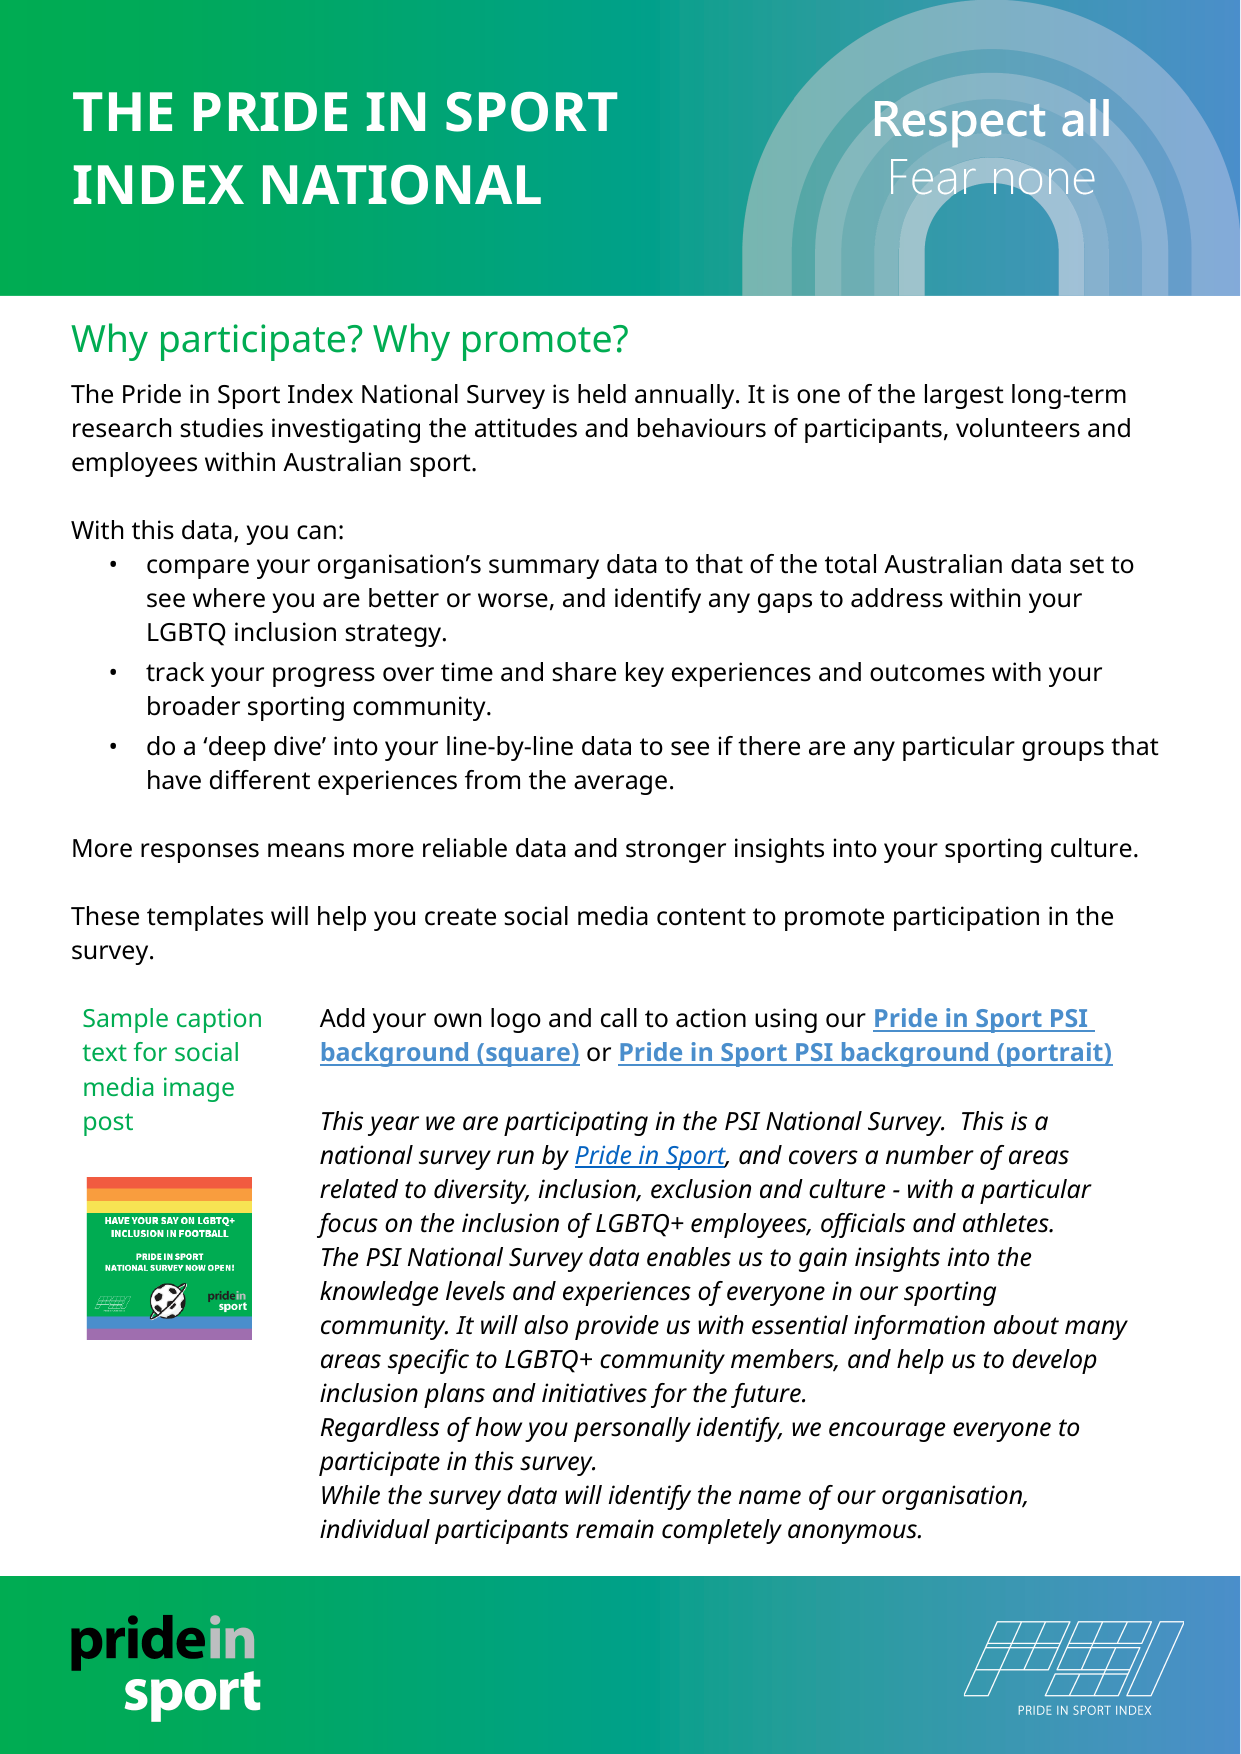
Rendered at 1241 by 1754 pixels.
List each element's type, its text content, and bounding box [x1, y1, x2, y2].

picture [0, 1576, 1241, 1754]
list do a ‘deep dive’ into your line-by-line data to see if there are any particular groups that have different experiences from the average. [108, 728, 1169, 797]
text More responses means more reliable data and stronger insights into your sporting culture. [71, 831, 1149, 865]
picture [86, 1176, 252, 1340]
text With this data, you can: [71, 513, 1169, 547]
text These templates will help you create social media content to promote participation in the survey. [71, 899, 1149, 967]
text The Pride in Sport Index National Survey is held annually. It is one of the largest long-term research studies investigating the attitudes and behaviours of participants, volunteers and employees within Australian sport. [71, 376, 1169, 479]
list compare your organisation’s summary data to that of the total Australian data set to see where you are better or worse, and identify any gaps to address within your LGBTQ inclusion strategy. [108, 547, 1169, 649]
text Why participate? Why promote? [71, 306, 1149, 364]
list track your progress over time and share key experiences and outcomes with your broader sporting community. [108, 655, 1169, 723]
table_header Sample caption text for social media image post [71, 1001, 308, 1546]
picture [0, 0, 1241, 296]
